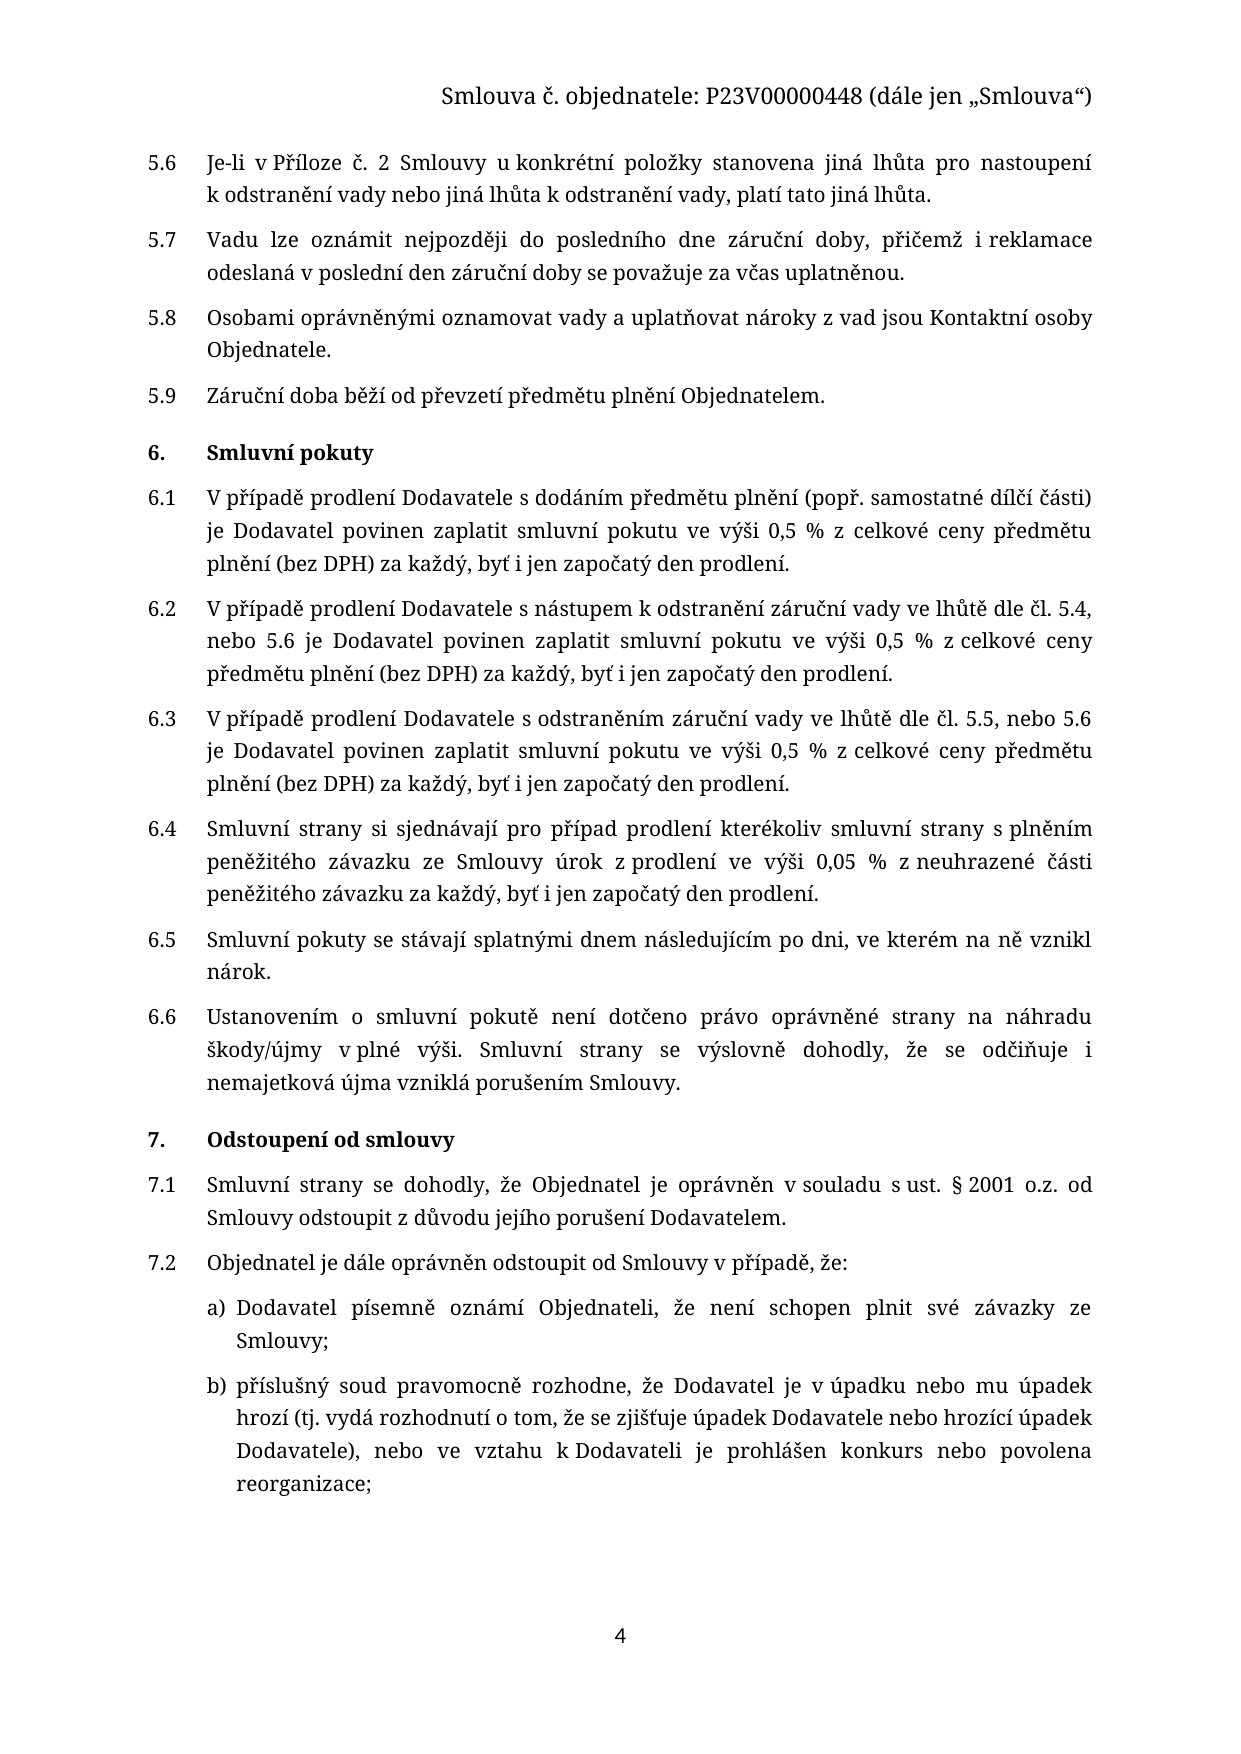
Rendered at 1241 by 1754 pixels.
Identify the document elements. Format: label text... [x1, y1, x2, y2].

list příslušný soud pravomocně rozhodne, že Dodavatel je v úpadku nebo mu úpadek hrozí (tj. vydá rozhodnutí o tom, že se zjišťuje úpadek Dodavatele nebo hrozící úpadek Dodavatele), nebo ve vztahu k Dodavateli je prohlášen konkurs nebo povolena reorganizace; [207, 1371, 1093, 1497]
list Smluvní pokuty [148, 438, 1093, 467]
list Dodavatel písemně oznámí Objednateli, že není schopen plnit své závazky ze Smlouvy; [207, 1293, 1093, 1354]
list Je-li v Příloze č. 2 Smlouvy u konkrétní položky stanovena jiná lhůta pro nastoupení k odstranění vady nebo jiná lhůta k odstranění vady, platí tato jiná lhůta. [148, 148, 1093, 209]
list Objednatel je dále oprávněn odstoupit od Smlouvy v případě, že: [148, 1248, 1093, 1276]
list V případě prodlení Dodavatele s dodáním předmětu plnění (popř. samostatné dílčí části) je Dodavatel povinen zaplatit smluvní pokutu ve výši 0,5 % z celkové ceny předmětu plnění (bez DPH) za každý, byť i jen započatý den prodlení. [148, 483, 1093, 577]
list Smluvní pokuty se stávají splatnými dnem následujícím po dni, ve kterém na ně vznikl nárok. [148, 925, 1093, 986]
list Odstoupení od smlouvy [148, 1125, 1093, 1154]
list Vadu lze oznámit nejpozději do posledního dne záruční doby, přičemž i reklamace odeslaná v poslední den záruční doby se považuje za včas uplatněnou. [148, 225, 1093, 286]
list Záruční doba běží od převzetí předmětu plnění Objednatelem. [148, 381, 1093, 409]
list Smluvní strany se dohodly, že Objednatel je oprávněn v souladu s ust. § 2001 o.z. od Smlouvy odstoupit z důvodu jejího porušení Dodavatelem. [148, 1170, 1093, 1231]
list V případě prodlení Dodavatele s odstraněním záruční vady ve lhůtě dle čl. 5.5, nebo 5.6 je Dodavatel povinen zaplatit smluvní pokutu ve výši 0,5 % z celkové ceny předmětu plnění (bez DPH) za každý, byť i jen započatý den prodlení. [148, 704, 1093, 798]
list Ustanovením o smluvní pokutě není dotčeno právo oprávněné strany na náhradu škody/újmy v plné výši. Smluvní strany se výslovně dohodly, že se odčiňuje i nemajetková újma vzniklá porušením Smlouvy. [148, 1002, 1093, 1096]
list Osobami oprávněnými oznamovat vady a uplatňovat nároky z vad jsou Kontaktní osoby Objednatele. [148, 303, 1093, 364]
list Smluvní strany si sjednávají pro případ prodlení kterékoliv smluvní strany s plněním peněžitého závazku ze Smlouvy úrok z prodlení ve výši 0,05 % z neuhrazené části peněžitého závazku za každý, byť i jen započatý den prodlení. [148, 814, 1093, 908]
list V případě prodlení Dodavatele s nástupem k odstranění záruční vady ve lhůtě dle čl. 5.4, nebo 5.6 je Dodavatel povinen zaplatit smluvní pokutu ve výši 0,5 % z celkové ceny předmětu plnění (bez DPH) za každý, byť i jen započatý den prodlení. [148, 594, 1093, 687]
